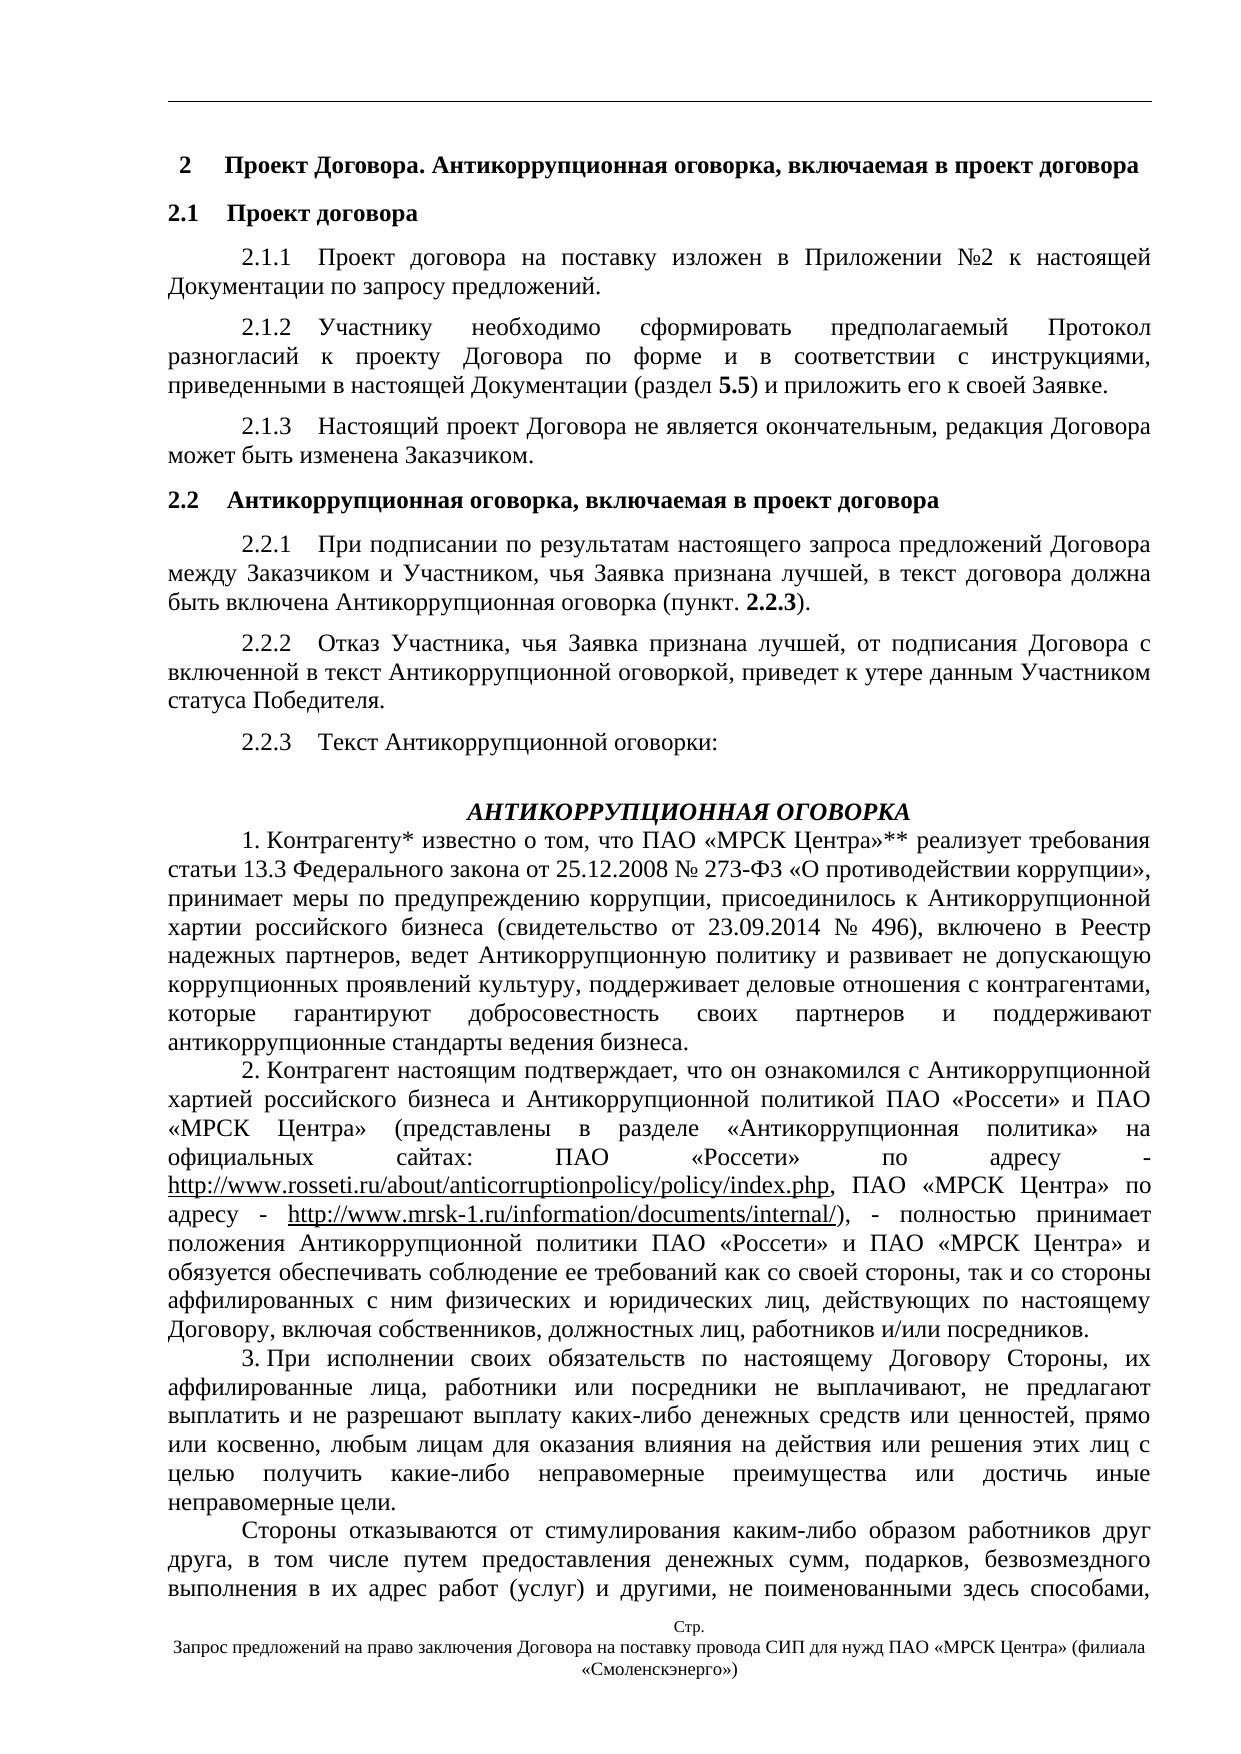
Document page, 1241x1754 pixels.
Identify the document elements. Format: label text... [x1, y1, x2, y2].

text 1. Контрагенту* известно о том, что ПАО «МРСК Центра»** реализует требования статьи 13.3 Федерального закона от 25.12.2008 № 273-ФЗ «О противодействии коррупции», принимает меры по предупреждению коррупции, присоединилось к Антикоррупционной хартии российского бизнеса (свидетельство от 23.09.2014 № 496), включено в Реестр надежных партнеров, ведет Антикоррупционную политику и развивает не допускающую коррупционных проявлений культуру, поддерживает деловые отношения с контрагентами, которые гарантируют добросовестность своих партнеров и поддерживают антикоррупционные стандарты ведения бизнеса. [168, 826, 1152, 1056]
subtitle Настоящий проект Договора не является окончательным, редакция Договора может быть изменена Заказчиком. [168, 411, 1152, 468]
text АНТИКОРРУПЦИОННАЯ ОГОВОРКА [168, 797, 1152, 826]
subtitle Проект договора [168, 198, 1152, 227]
subtitle При подписании по результатам настоящего запроса предложений Договора между Заказчиком и Участником, чья Заявка признана лучшей, в текст договора должна быть включена Антикоррупционная оговорка (пункт. 2.2.3). [168, 529, 1152, 616]
subtitle Отказ Участника, чья Заявка признана лучшей, от подписания Договора с включенной в текст Антикоррупционной оговоркой, приведет к утере данным Участником статуса Победителя. [168, 628, 1152, 714]
subtitle Участнику необходимо сформировать предполагаемый Протокол разногласий к проекту Договора по форме и в соответствии с инструкциями, приведенными в настоящей Документации (раздел 5.5) и приложить его к своей Заявке. [168, 312, 1152, 398]
subtitle Проект Договора. Антикоррупционная оговорка, включаемая в проект договора [166, 150, 1152, 179]
subtitle Антикоррупционная оговорка, включаемая в проект договора [168, 485, 1152, 514]
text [168, 1516, 1152, 1602]
subtitle Проект договора на поставку изложен в Приложении №2 к настоящей Документации по запросу предложений. [168, 242, 1152, 300]
text 3. При исполнении своих обязательств по настоящему Договору Стороны, их аффилированные лица, работники или посредники не выплачивают, не предлагают выплатить и не разрешают выплату каких-либо денежных средств или ценностей, прямо или косвенно, любым лицам для оказания влияния на действия или решения этих лиц с целью получить какие-либо неправомерные преимущества или достичь иные неправомерные цели. [168, 1343, 1152, 1516]
text 2. Контрагент настоящим подтверждает, что он ознакомился с Антикоррупционной хартией российского бизнеса и Антикоррупционной политикой ПАО «Россети» и ПАО «МРСК Центра» (представлены в разделе «Антикоррупционная политика» на официальных сайтах: ПАО «Россети» по адресу - http://www.rosseti.ru/about/anticorruptionpolicy/policy/index.php, ПАО «МРСК Центра» по адресу - http://www.mrsk-1.ru/information/documents/internal/), - полностью принимает положения Антикоррупционной политики ПАО «Россети» и ПАО «МРСК Центра» и обязуется обеспечивать соблюдение ее требований как со своей стороны, так и со стороны аффилированных с ним физических и юридических лиц, действующих по настоящему Договору, включая собственников, должностных лиц, работников и/или посредников. [168, 1056, 1152, 1343]
subtitle Текст Антикоррупционной оговорки: [168, 727, 1152, 756]
